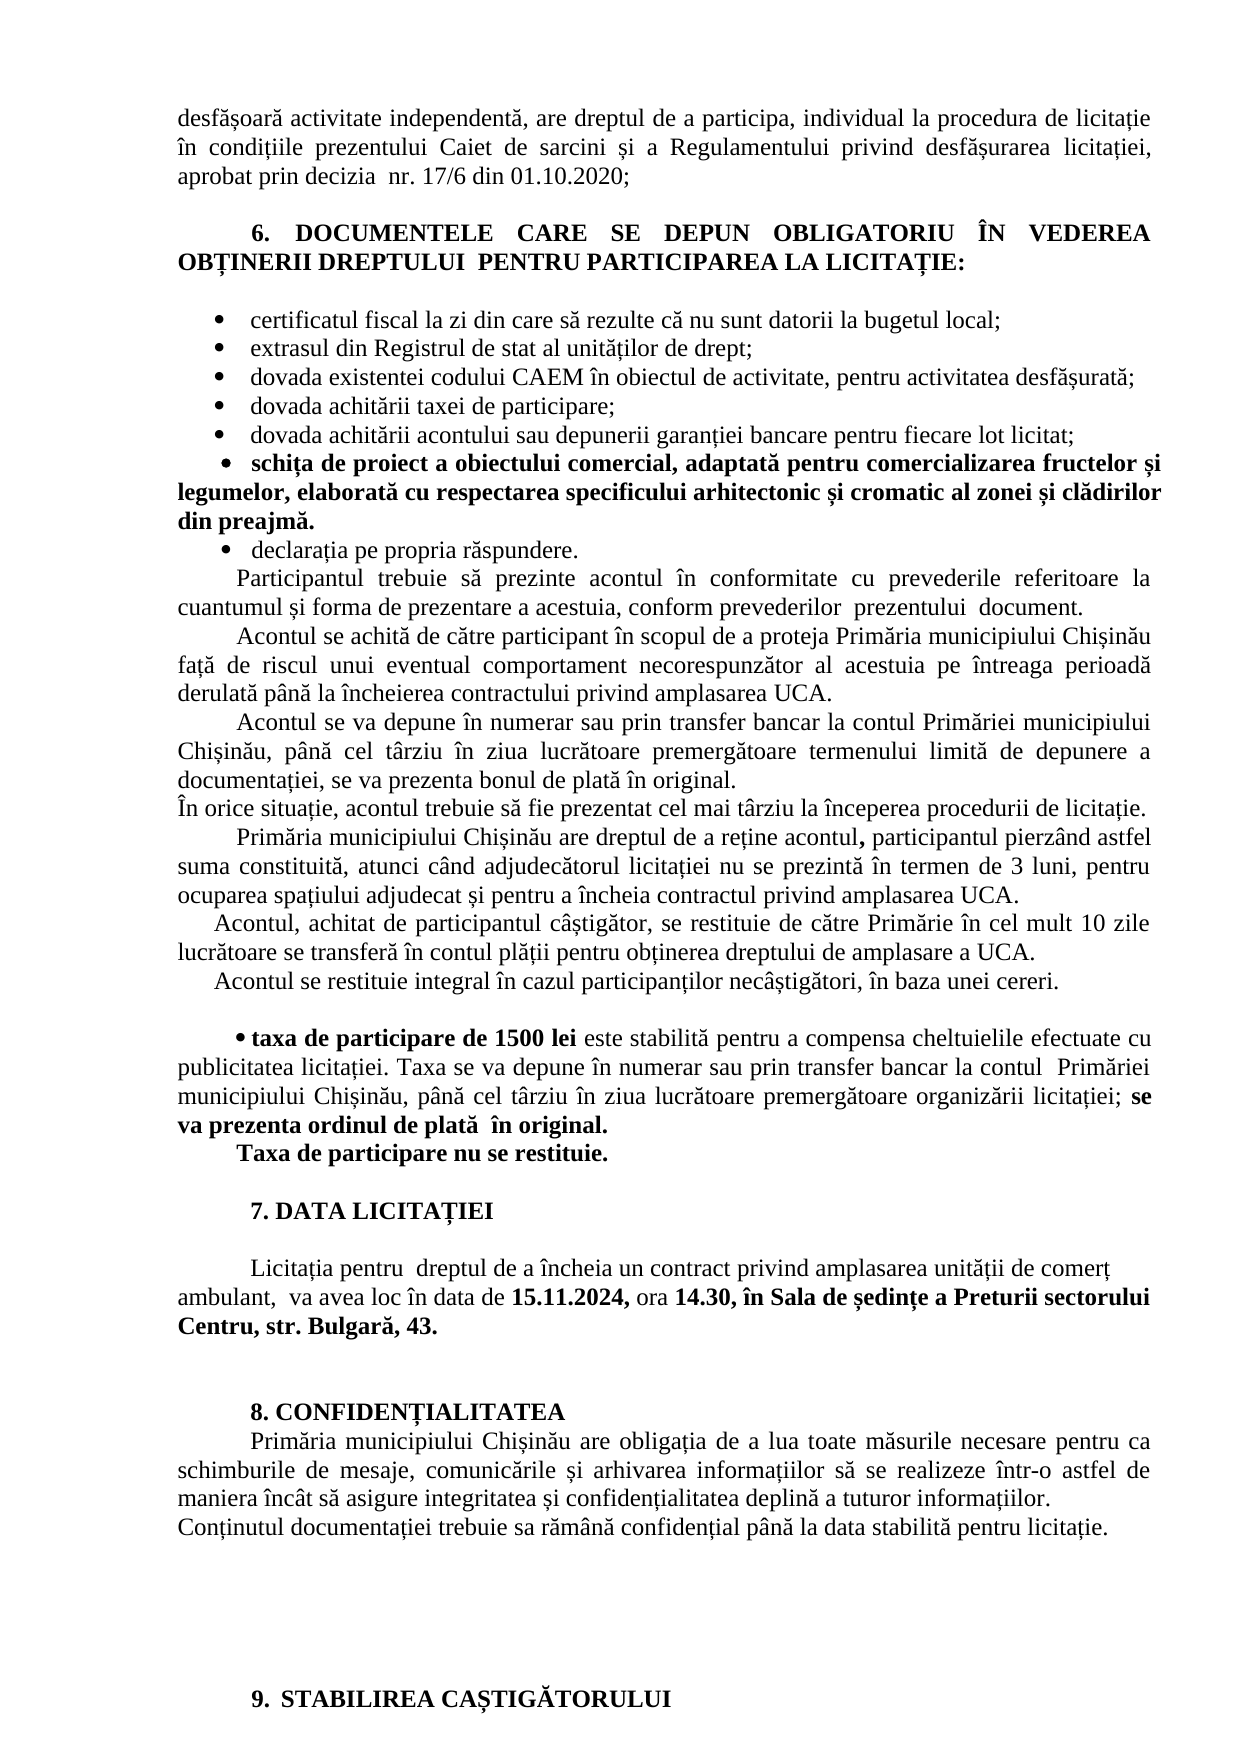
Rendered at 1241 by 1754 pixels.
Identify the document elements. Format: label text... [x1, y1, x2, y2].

text În orice situație, acontul trebuie să fie prezentat cel mai târziu la începerea procedurii de licitație. [177, 793, 1152, 822]
text Taxa de participare nu se restituie. [177, 1138, 1152, 1167]
list dovada achitării acontului sau depunerii garanției bancare pentru fiecare lot licitat; [215, 420, 1162, 448]
list declarația pe propria răspundere. [177, 535, 1162, 563]
list STABILIREA CAȘTIGĂTORULUI [251, 1684, 1152, 1713]
list dovada existentei codului CAEM în obiectul de activitate, pentru activitatea desfășurată; [215, 362, 1152, 391]
list certificatul fiscal la zi din care să rezulte că nu sunt datorii la bugetul local; [215, 305, 1152, 333]
list taxa de participare de 1500 lei este stabilită pentru a compensa cheltuielile efectuate cu publicitatea licitației. Taxa se va depune în numerar sau prin transfer bancar la contul Primăriei municipiului Chișinău, până cel târziu în ziua lucrătoare premergătoare organizării licitației; se va prezenta ordinul de plată în original. [177, 1023, 1152, 1138]
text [177, 103, 1152, 190]
text Primăria municipiului Chișinău are dreptul de a reține acontul, participantul pierzând astfel suma constituită, atunci când adjudecătorul licitației nu se prezintă în termen de 3 luni, pentru ocuparea spațiului adjudecat și pentru a încheia contractul privind amplasarea UCA. [177, 822, 1152, 908]
text Conținutul documentației trebuie sa rămână confidențial până la data stabilită pentru licitație. [177, 1512, 1152, 1541]
list extrasul din Registrul de stat al unităților de drept; [215, 333, 1152, 362]
text Acontul, achitat de participantul câștigător, se restituie de către Primărie în cel mult 10 zile lucrătoare se transferă în contul plății pentru obținerea dreptului de amplasare a UCA. [177, 908, 1152, 966]
text Acontul se achită de către participant în scopul de a proteja Primăria municipiului Chișinău față de riscul unui eventual comportament necorespunzător al acestuia pe întreaga perioadă derulată până la încheierea contractului privind amplasarea UCA. [177, 621, 1152, 707]
text 8. CONFIDENȚIALITATEA [250, 1397, 1152, 1426]
text 7. DATA LICITAȚIEI [250, 1196, 1152, 1225]
list schița de proiect a obiectului comercial, adaptată pentru comercializarea fructelor și legumelor, elaborată cu respectarea specificului arhitectonic și cromatic al zonei și clădirilor din preajmă. [177, 448, 1162, 535]
text Participantul trebuie să prezinte acontul în conformitate cu prevederile referitoare la cuantumul și forma de prezentare a acestuia, conform prevederilor prezentului document. [177, 563, 1152, 621]
text Acontul se va depune în numerar sau prin transfer bancar la contul Primăriei municipiului Chișinău, până cel târziu în ziua lucrătoare premergătoare termenului limită de depunere a documentației, se va prezenta bonul de plată în original. [177, 707, 1152, 793]
text Licitația pentru dreptul de a încheia un contract privind amplasarea unității de comerț ambulant, va avea loc în data de 15.11.2024, ora 14.30, în Sala de ședințe a Preturii sectorului Centru, str. Bulgară, 43. [177, 1253, 1189, 1340]
text Acontul se restituie integral în cazul participanților necâștigători, în baza unei cereri. [177, 966, 1152, 995]
list dovada achitării taxei de participare; [215, 391, 1162, 420]
list DOCUMENTELE CARE SE DEPUN OBLIGATORIU ÎN VEDEREA OBȚINERII DREPTULUI PENTRU PARTICIPAREA LA LICITAȚIE: [177, 218, 1152, 276]
text Primăria municipiului Chișinău are obligația de a lua toate măsurile necesare pentru ca schimburile de mesaje, comunicările și arhivarea informațiilor să se realizeze într-o astfel de maniera încât să asigure integritatea și confidențialitatea deplină a tuturor informațiilor. [177, 1426, 1152, 1512]
